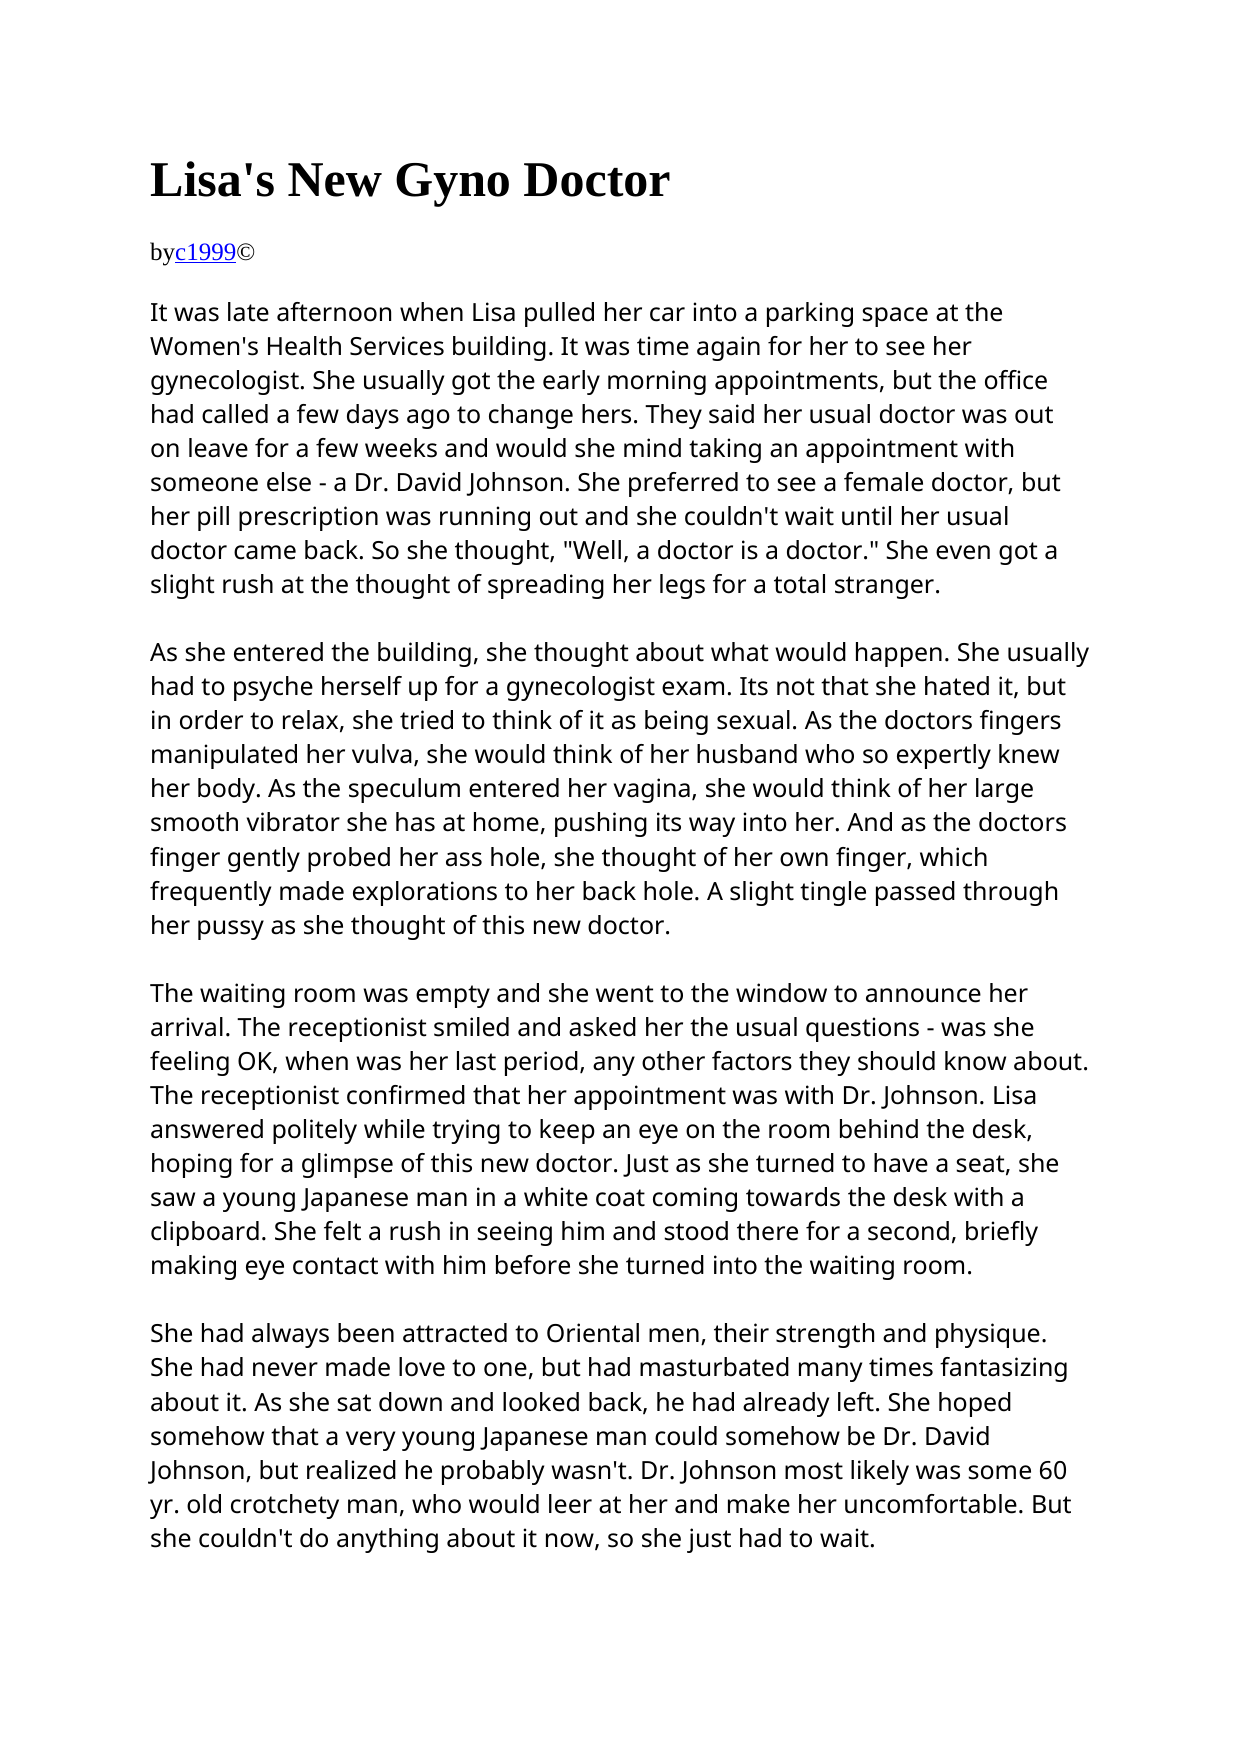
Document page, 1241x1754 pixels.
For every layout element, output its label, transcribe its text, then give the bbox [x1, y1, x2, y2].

text Lisa's New Gyno Doctor [150, 150, 1090, 207]
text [150, 294, 1090, 1588]
text byc1999© [150, 237, 1090, 265]
